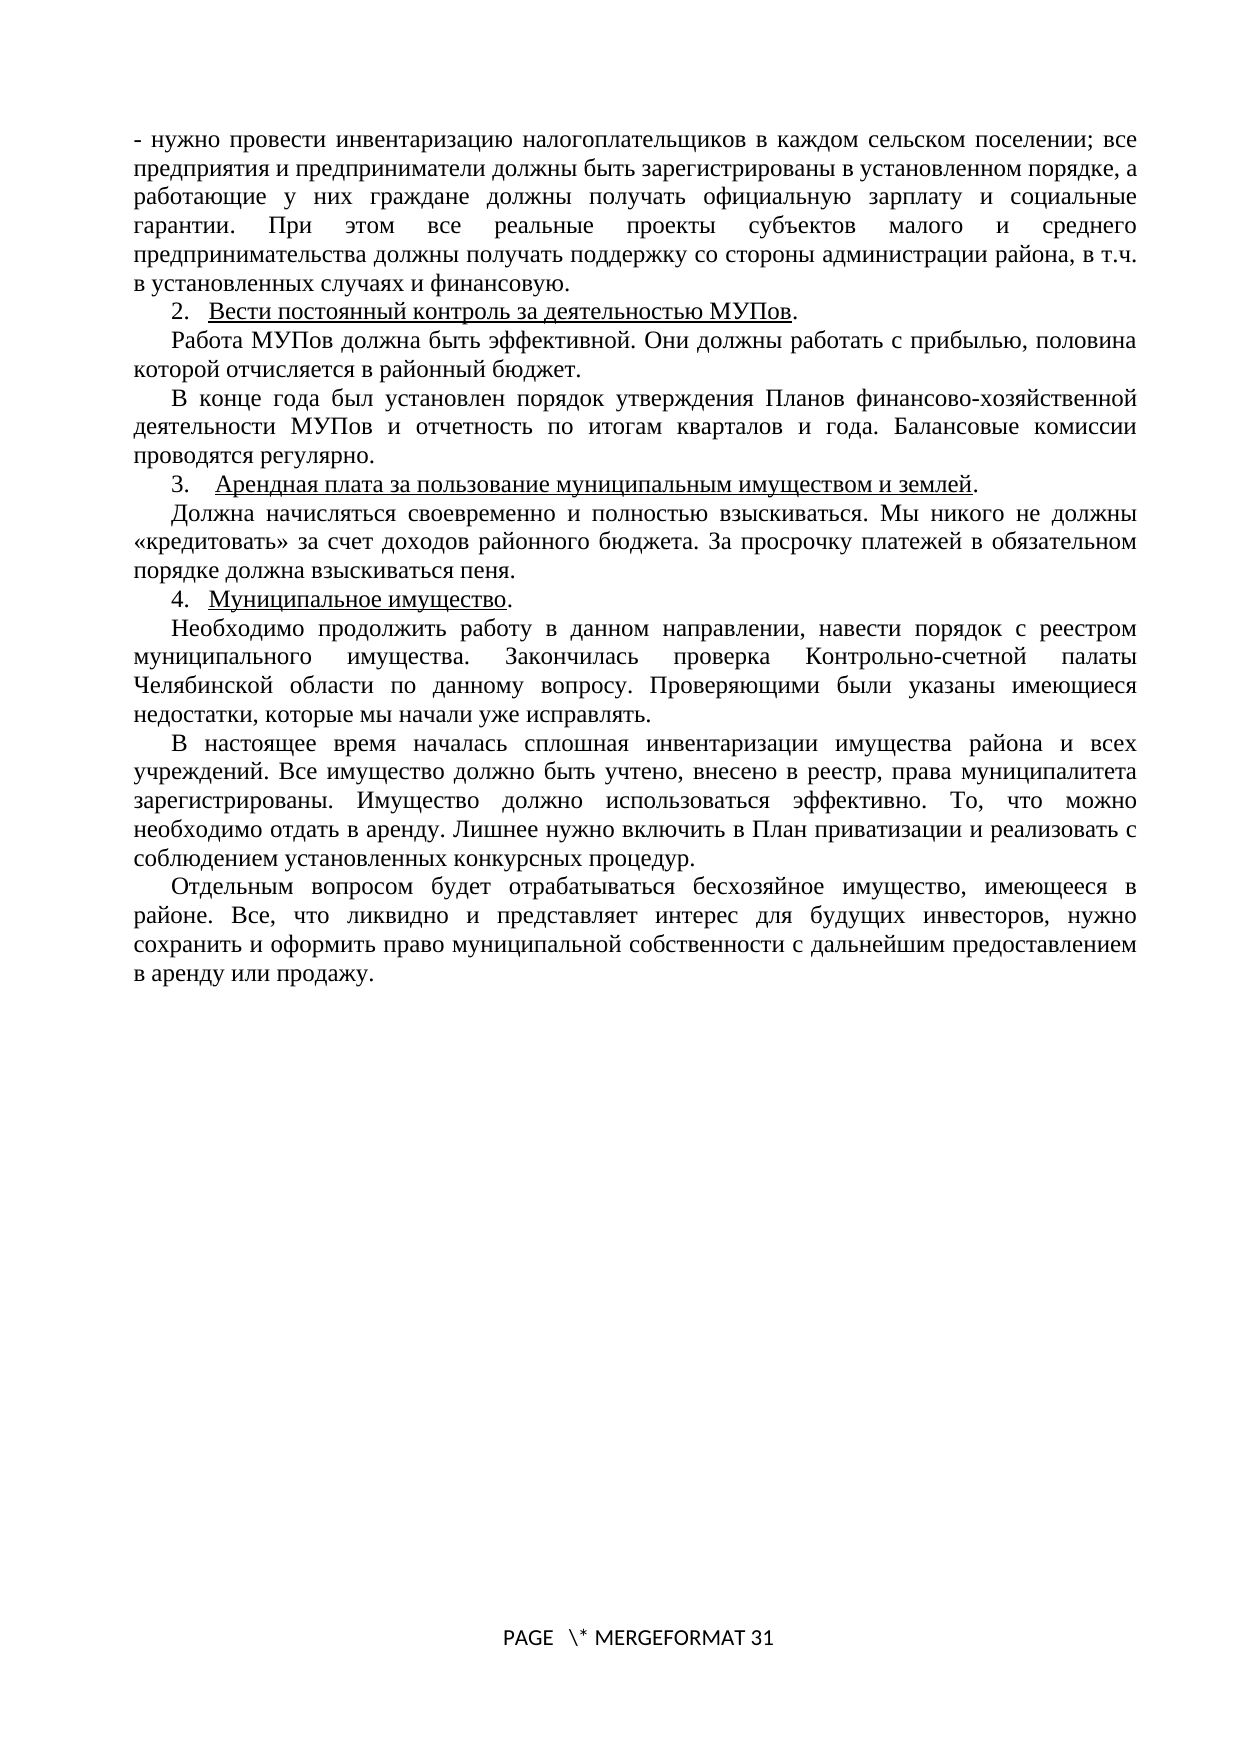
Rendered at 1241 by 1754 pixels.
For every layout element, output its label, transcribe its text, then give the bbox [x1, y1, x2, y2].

list Отдельным вопросом будет отрабатываться бесхозяйное имущество, имеющееся в районе. Все, что ликвидно и представляет интерес для будущих инвесторов, нужно сохранить и оформить право муниципальной собственности с дальнейшим предоставлением в аренду или продажу. [133, 871, 1138, 986]
list В настоящее время началась сплошная инвентаризации имущества района и всех учреждений. Все имущество должно быть учтено, внесено в реестр, права муниципалитета зарегистрированы. Имущество должно использоваться эффективно. То, что можно необходимо отдать в аренду. Лишнее нужно включить в План приватизации и реализовать с соблюдением установленных конкурсных процедур. [133, 728, 1138, 871]
list Вести постоянный контроль за деятельностью МУПов. [171, 296, 1138, 325]
list В конце года был установлен порядок утверждения Планов финансово-хозяйственной деятельности МУПов и отчетность по итогам кварталов и года. Балансовые комиссии проводятся регулярно. [133, 383, 1138, 469]
list Арендная плата за пользование муниципальным имуществом и землей. [171, 469, 1138, 498]
list Необходимо продолжить работу в данном направлении, навести порядок с реестром муниципального имущества. Закончилась проверка Контрольно-счетной палаты Челябинской области по данному вопросу. Проверяющими были указаны имеющиеся недостатки, которые мы начали уже исправлять. [133, 613, 1138, 728]
list Должна начисляться своевременно и полностью взыскиваться. Мы никого не должны «кредитовать» за счет доходов районного бюджета. За просрочку платежей в обязательном порядке должна взыскиваться пеня. [133, 498, 1138, 584]
list Муниципальное имущество. [171, 584, 1138, 613]
list Работа МУПов должна быть эффективной. Они должны работать с прибылью, половина которой отчисляется в районный бюджет. [133, 325, 1138, 383]
list - нужно провести инвентаризацию налогоплательщиков в каждом сельском поселении; все предприятия и предприниматели должны быть зарегистрированы в установленном порядке, а работающие у них граждане должны получать официальную зарплату и социальные гарантии. При этом все реальные проекты субъектов малого и среднего предпринимательства должны получать поддержку со стороны администрации района, в т.ч. в установленных случаях и финансовую. [133, 124, 1138, 296]
